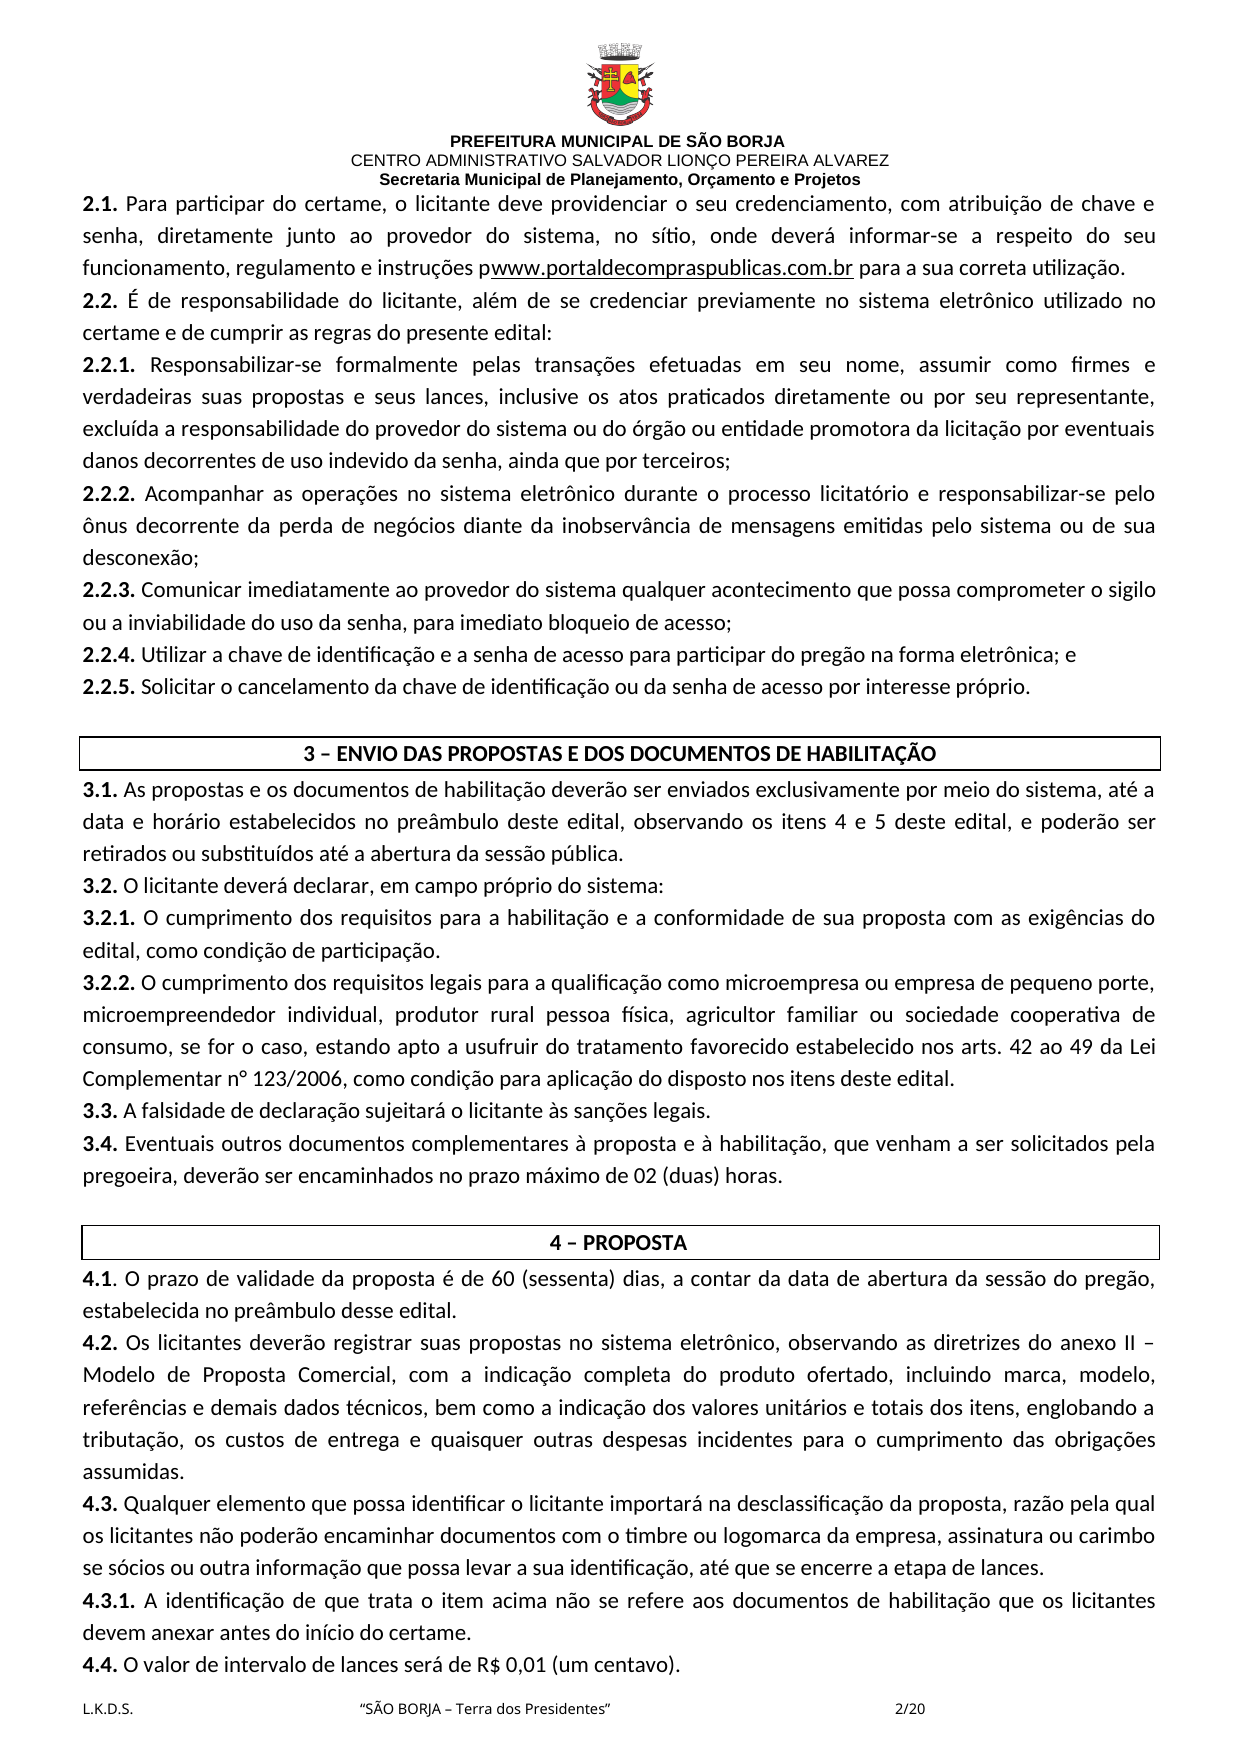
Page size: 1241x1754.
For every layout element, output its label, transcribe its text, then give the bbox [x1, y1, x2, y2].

text 4.3.1. A identificação de que trata o item acima não se refere aos documentos de habilitação que os licitantes devem anexar antes do início do certame. [82, 1586, 1158, 1646]
text 2.2.3. Comunicar imediatamente ao provedor do sistema qualquer acontecimento que possa comprometer o sigilo ou a inviabilidade do uso da senha, para imediato bloqueio de acesso; [82, 575, 1158, 636]
text 2.2.4. Utilizar a chave de identificação e a senha de acesso para participar do pregão na forma eletrônica; e [82, 640, 1158, 668]
text 3.3. A falsidade de declaração sujeitará o licitante às sanções legais. [82, 1097, 1158, 1125]
text 4.2. Os licitantes deverão registrar suas propostas no sistema eletrônico, observando as diretrizes do anexo II – Modelo de Proposta Comercial, com a indicação completa do produto ofertado, incluindo marca, modelo, referências e demais dados técnicos, bem como a indicação dos valores unitários e totais dos itens, englobando a tributação, os custos de entrega e quaisquer outras despesas incidentes para o cumprimento das obrigações assumidas. [82, 1328, 1158, 1485]
text 4.1. O prazo de validade da proposta é de 60 (sessenta) dias, a contar da data de abertura da sessão do pregão, estabelecida no preâmbulo desse edital. [82, 1264, 1158, 1324]
text 3.1. As propostas e os documentos de habilitação deverão ser enviados exclusivamente por meio do sistema, até a data e horário estabelecidos no preâmbulo deste edital, observando os itens 4 e 5 deste edital, e poderão ser retirados ou substituídos até a abertura da sessão pública. [82, 775, 1158, 867]
text 4 – PROPOSTA [83, 1226, 1159, 1259]
text 2.1. Para participar do certame, o licitante deve providenciar o seu credenciamento, com atribuição de chave e senha, diretamente junto ao provedor do sistema, no sítio, onde deverá informar-se a respeito do seu funcionamento, regulamento e instruções pwww.portaldecompraspublicas.com.br para a sua correta utilização. [82, 189, 1158, 282]
text 4.4. O valor de intervalo de lances será de R$ 0,01 (um centavo). [82, 1650, 1157, 1678]
text 2.2.5. Solicitar o cancelamento da chave de identificação ou da senha de acesso por interesse próprio. [82, 672, 1158, 700]
picture [586, 43, 656, 126]
text 2.2.1. Responsabilizar-se formalmente pelas transações efetuadas em seu nome, assumir como firmes e verdadeiras suas propostas e seus lances, inclusive os atos praticados diretamente ou por seu representante, excluída a responsabilidade do provedor do sistema ou do órgão ou entidade promotora da licitação por eventuais danos decorrentes de uso indevido da senha, ainda que por terceiros; [82, 350, 1158, 475]
text 2.2.2. Acompanhar as operações no sistema eletrônico durante o processo licitatório e responsabilizar-se pelo ônus decorrente da perda de negócios diante da inobservância de mensagens emitidas pelo sistema ou de sua desconexão; [82, 479, 1158, 571]
text 3.2.2. O cumprimento dos requisitos legais para a qualificação como microempresa ou empresa de pequeno porte, microempreendedor individual, produtor rural pessoa física, agricultor familiar ou sociedade cooperativa de consumo, se for o caso, estando apto a usufruir do tratamento favorecido estabelecido nos arts. 42 ao 49 da Lei Complementar n° 123/2006, como condição para aplicação do disposto nos itens deste edital. [82, 968, 1158, 1092]
text 3.4. Eventuais outros documentos complementares à proposta e à habilitação, que venham a ser solicitados pela pregoeira, deverão ser encaminhados no prazo máximo de 02 (duas) horas. [82, 1129, 1158, 1189]
text 2.2. É de responsabilidade do licitante, além de se credenciar previamente no sistema eletrônico utilizado no certame e de cumprir as regras do presente edital: [82, 286, 1158, 346]
text 3 – ENVIO DAS PROPOSTAS E DOS DOCUMENTOS DE HABILITAÇÃO [80, 738, 1160, 769]
text 3.2. O licitante deverá declarar, em campo próprio do sistema: [82, 871, 1158, 899]
text 3.2.1. O cumprimento dos requisitos para a habilitação e a conformidade de sua proposta com as exigências do edital, como condição de participação. [82, 903, 1158, 964]
text 4.3. Qualquer elemento que possa identificar o licitante importará na desclassificação da proposta, razão pela qual os licitantes não poderão encaminhar documentos com o timbre ou logomarca da empresa, assinatura ou carimbo se sócios ou outra informação que possa levar a sua identificação, até que se encerre a etapa de lances. [82, 1489, 1158, 1582]
